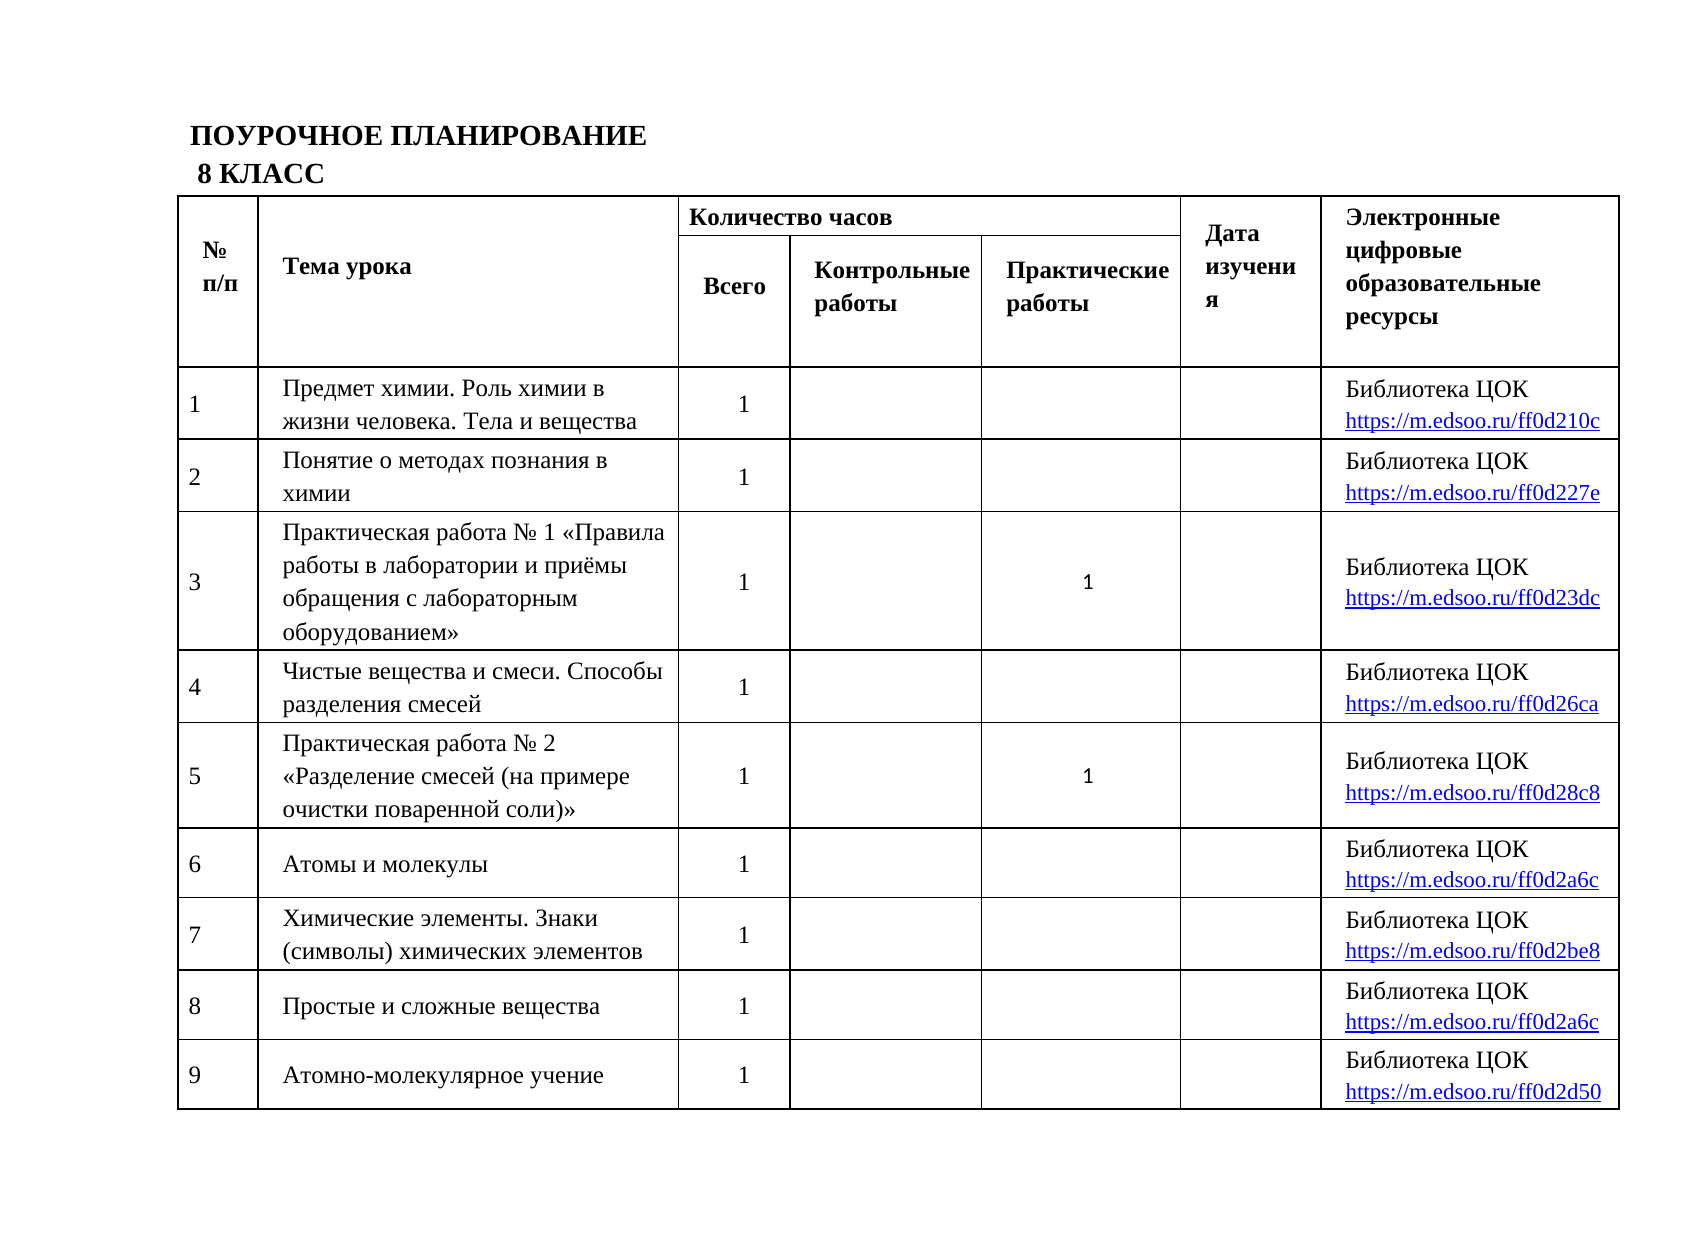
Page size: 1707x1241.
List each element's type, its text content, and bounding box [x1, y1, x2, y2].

table_cell [791, 368, 981, 438]
table_cell 3 [179, 512, 257, 649]
table_cell Простые и сложные вещества [259, 971, 678, 1038]
table_cell Практическая работа № 1 «Правила работы в лаборатории и приёмы обращения с лабораторным оборудованием» [259, 512, 678, 649]
table_cell Библиотека ЦОК https://m.edsoo.ru/ff0d2a6c [1322, 829, 1618, 897]
table_cell [1181, 651, 1320, 722]
table_cell [1181, 512, 1320, 649]
table_cell Атомно-молекулярное учение [259, 1040, 678, 1108]
text ПОУРОЧНОЕ ПЛАНИРОВАНИЕ [190, 118, 1618, 152]
table_cell Библиотека ЦОК https://m.edsoo.ru/ff0d2be8 [1322, 898, 1618, 969]
table_cell [791, 829, 981, 897]
table_cell 1 [679, 512, 789, 649]
table_cell Всего [679, 236, 789, 366]
table_cell Библиотека ЦОК https://m.edsoo.ru/ff0d210c [1322, 368, 1618, 438]
table_cell Библиотека ЦОК https://m.edsoo.ru/ff0d23dc [1322, 512, 1618, 649]
table_header Дата изучения [1181, 197, 1320, 366]
table_cell [982, 971, 1180, 1038]
table_cell [982, 440, 1180, 511]
table_cell 7 [179, 898, 257, 969]
table_cell 1 [179, 368, 257, 438]
table_cell 1 [679, 440, 789, 511]
table_cell Библиотека ЦОК https://m.edsoo.ru/ff0d2d50 [1322, 1040, 1618, 1108]
table_cell [1181, 829, 1320, 897]
table_cell 1 [679, 971, 789, 1038]
table_cell [791, 971, 981, 1038]
table_cell [1181, 723, 1320, 827]
table_cell 8 [179, 971, 257, 1038]
table_header Тема урока [259, 197, 678, 366]
table_cell [1181, 1040, 1320, 1108]
table_cell 1 [679, 651, 789, 722]
table_cell Практические работы [982, 236, 1180, 366]
table_cell [1181, 971, 1320, 1038]
table_cell [791, 512, 981, 649]
table_cell 1 [679, 829, 789, 897]
table_header № п/п [179, 197, 257, 366]
table_cell [791, 1040, 981, 1108]
table_cell [982, 829, 1180, 897]
table_cell 4 [179, 651, 257, 722]
table_cell Предмет химии. Роль химии в жизни человека. Тела и вещества [259, 368, 678, 438]
table_cell 2 [179, 440, 257, 511]
table_cell [791, 651, 981, 722]
table_cell [791, 898, 981, 969]
table_cell 1 [679, 1040, 789, 1108]
table_cell [1181, 440, 1320, 511]
table_cell Химические элементы. Знаки (символы) химических элементов [259, 898, 678, 969]
table_cell 1 [679, 368, 789, 438]
table_cell 1 [982, 512, 1180, 649]
table_cell 1 [679, 898, 789, 969]
table_cell Контрольные работы [791, 236, 981, 366]
table_cell [982, 898, 1180, 969]
table_cell [982, 368, 1180, 438]
text 8 КЛАСС [190, 157, 1618, 190]
table_header Электронные цифровые образовательные ресурсы [1322, 197, 1618, 366]
table_cell 1 [982, 723, 1180, 827]
table_cell Библиотека ЦОК https://m.edsoo.ru/ff0d26ca [1322, 651, 1618, 722]
table_cell [1181, 368, 1320, 438]
table_cell Практическая работа № 2 «Разделение смесей (на примере очистки поваренной соли)» [259, 723, 678, 827]
table_cell Библиотека ЦОК https://m.edsoo.ru/ff0d227e [1322, 440, 1618, 511]
table_cell 1 [679, 723, 789, 827]
table_cell [791, 723, 981, 827]
table_cell [982, 651, 1180, 722]
table_cell [1181, 898, 1320, 969]
table_cell Библиотека ЦОК https://m.edsoo.ru/ff0d2a6c [1322, 971, 1618, 1038]
table_cell [791, 440, 981, 511]
table_cell 5 [179, 723, 257, 827]
table_cell Библиотека ЦОК https://m.edsoo.ru/ff0d28c8 [1322, 723, 1618, 827]
table_cell Атомы и молекулы [259, 829, 678, 897]
table_cell 6 [179, 829, 257, 897]
table_cell Понятие о методах познания в химии [259, 440, 678, 511]
table_cell 9 [179, 1040, 257, 1108]
table_cell Чистые вещества и смеси. Способы разделения смесей [259, 651, 678, 722]
table_header Количество часов [679, 197, 1180, 234]
table_cell [982, 1040, 1180, 1108]
